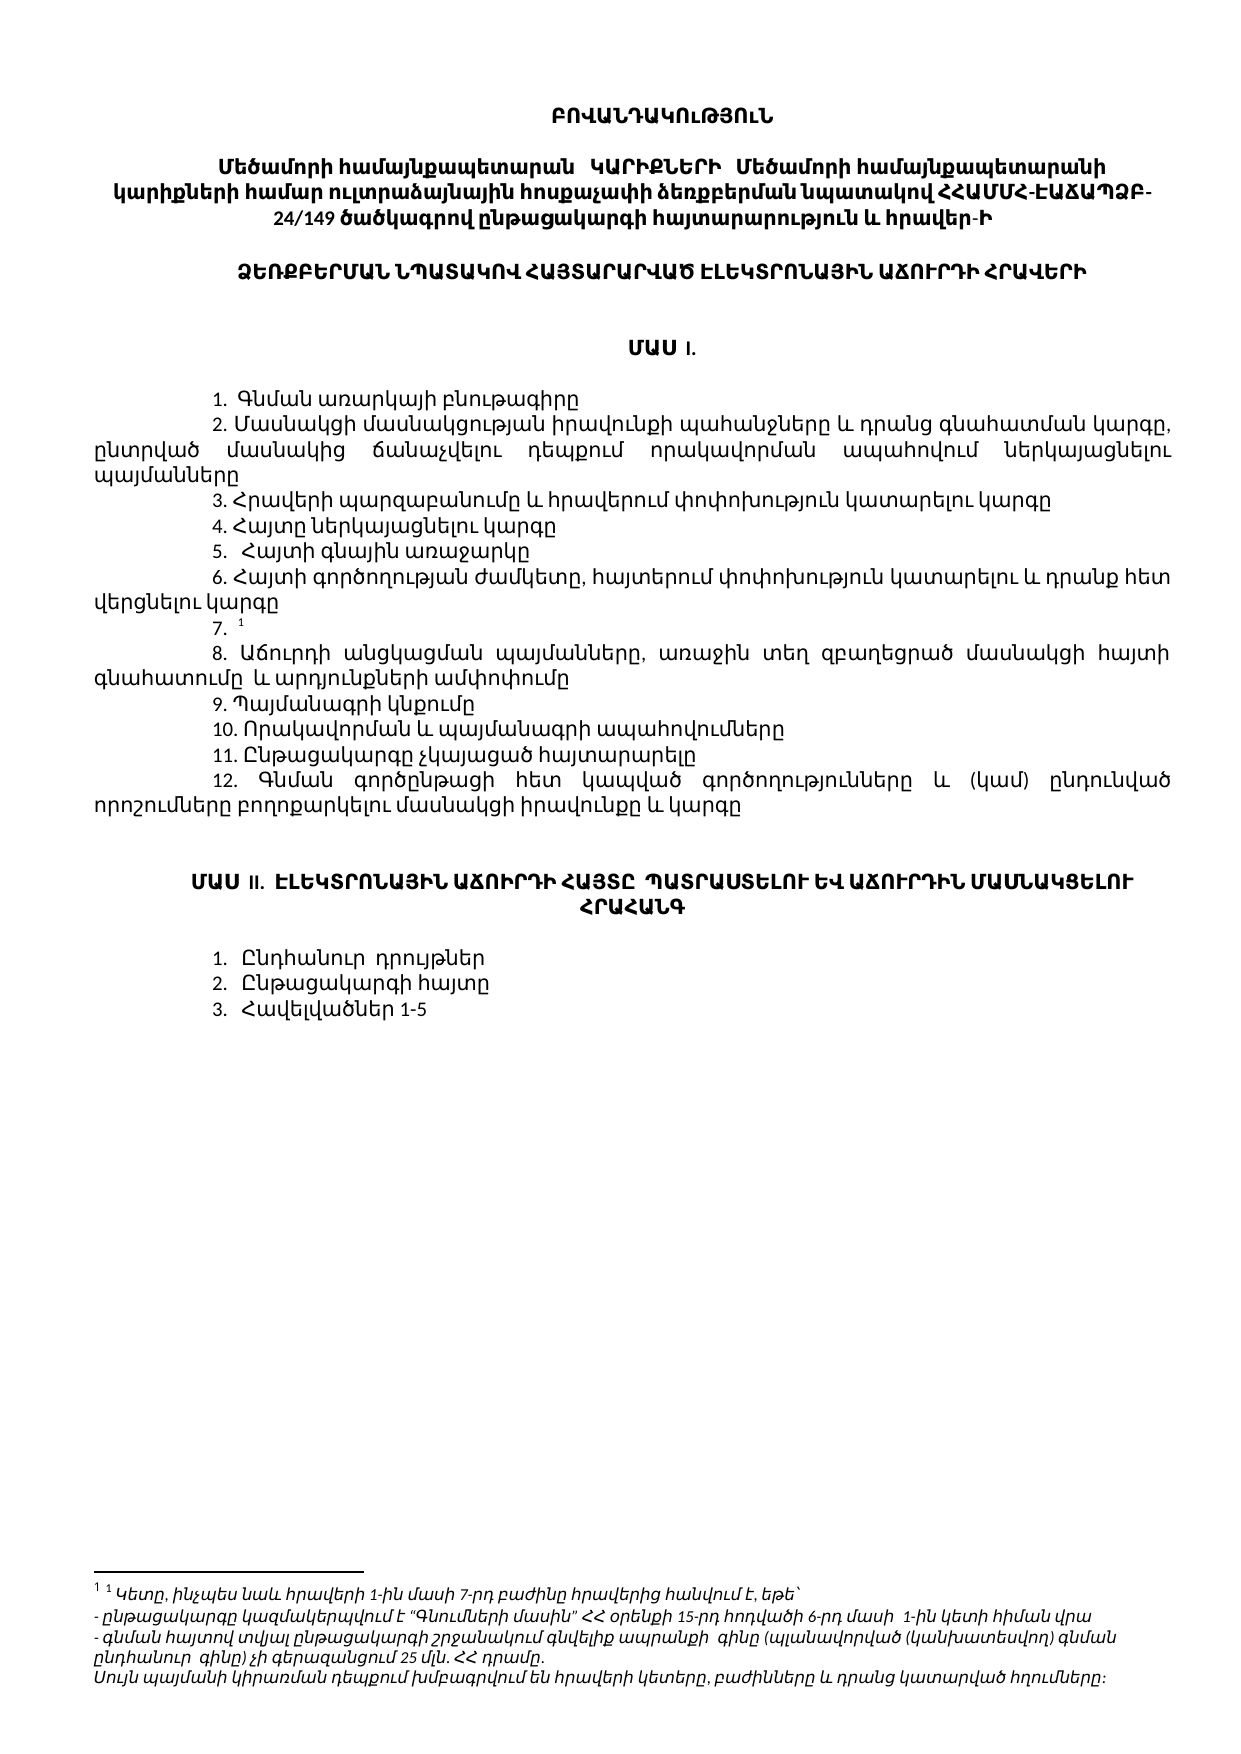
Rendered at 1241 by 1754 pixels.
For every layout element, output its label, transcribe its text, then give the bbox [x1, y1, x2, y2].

text 12. Գնման գործընթացի հետ կապված գործողությունները և (կամ) ընդունված որոշումները բողոքարկելու մասնակցի իրավունքը և կարգը [94, 767, 1171, 818]
text ՄԱՍ II. ԷԼԵԿՏՐՈՆԱՅԻՆ ԱՃՈԻՐԴԻ ՀԱՅՏԸ ՊԱՏՐԱՍՏԵԼՈՒ ԵՎ ԱՃՈՒՐԴԻՆ ՄԱՍՆԱԿՑԵԼՈՒ ՀՐԱՀԱՆԳ [94, 869, 1171, 920]
text 3. Հրավերի պարզաբանումը և հրավերում փոփոխություն կատարելու կարգը [94, 488, 1171, 513]
text 7. 1 [94, 615, 1171, 640]
text 3. Հավելվածներ 1-5 [94, 996, 1171, 1021]
text 8. Աճուրդի անցկացման պայմանները, առաջին տեղ զբաղեցրած մասնակցի հայտի գնահատումը և արդյունքների ամփոփումը [94, 640, 1171, 691]
text 6. Հայտի գործողության ժամկետը, հայտերում փոփոխություն կատարելու և դրանք հետ վերցնելու կարգը [94, 564, 1171, 615]
text 9. Պայմանագրի կնքումը [94, 691, 1171, 716]
text 1. Գնման առարկայի բնութագիրը [94, 386, 1171, 411]
text ԲՈՎԱՆԴԱԿՈւԹՅՈւՆ [94, 103, 1171, 128]
text 5. Հայտի գնային առաջարկը [94, 538, 1171, 564]
text 2. Ընթացակարգի հայտը [94, 971, 1171, 996]
text 2. Մասնակցի մասնակցության իրավունքի պահանջները և դրանց գնահատման կարգը, ընտրված մասնակից ճանաչվելու դեպքում որակավորման ապահովում ներկայացնելու պայմանները [94, 411, 1171, 488]
text Մեծամորի համայնքապետարան ԿԱՐԻՔՆԵՐԻ Մեծամորի համայնքապետարանի կարիքների համար ուլտրաձայնային հոսքաչափի ձեռքբերման նպատակով ՀՀԱՄՄՀ-ԷԱՃԱՊՁԲ-24/149 ծածկագրով ընթացակարգի հայտարարություն և հրավեր-Ի [94, 154, 1171, 230]
text 1. Ընդհանուր դրույթներ [94, 945, 1171, 971]
text 11. Ընթացակարգը չկայացած հայտարարելը [94, 742, 1171, 767]
text 10. Որակավորման և պայմանագրի ապահովումները [94, 716, 1171, 742]
text ՄԱՍ I. [94, 335, 1171, 361]
text 4. Հայտը ներկայացնելու կարգը [94, 513, 1171, 538]
text ՁԵՌՔԲԵՐՄԱՆ ՆՊԱՏԱԿՈՎ ՀԱՅՏԱՐԱՐՎԱԾ ԷԼԵԿՏՐՈՆԱՅԻՆ ԱՃՈՒՐԴԻ ՀՐԱՎԵՐԻ [94, 259, 1171, 284]
